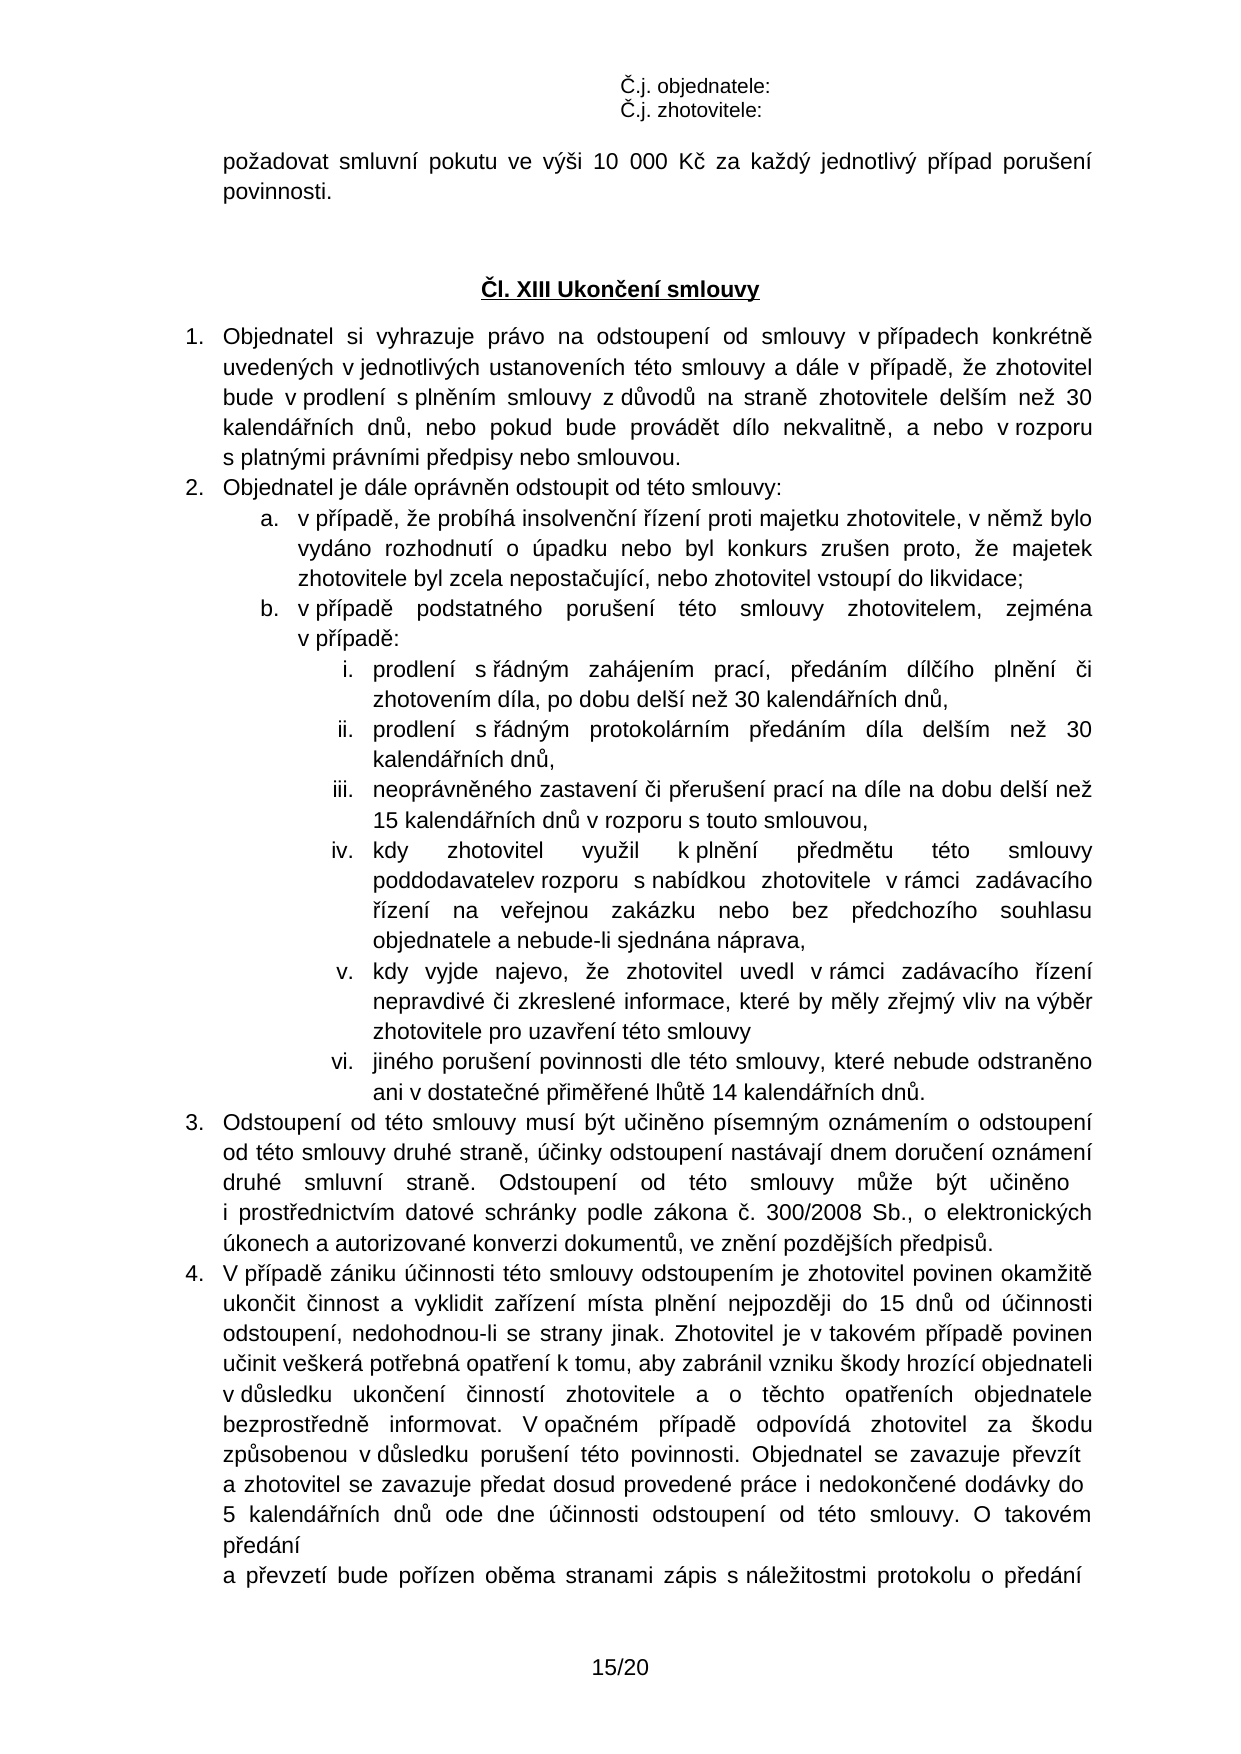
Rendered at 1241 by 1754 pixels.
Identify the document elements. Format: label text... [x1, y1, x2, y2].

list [185, 148, 1093, 204]
list Odstoupení od této smlouvy musí být učiněno písemným oznámením o odstoupení od této smlouvy druhé straně, účinky odstoupení nastávají dnem doručení oznámení druhé smluvní straně. Odstoupení od této smlouvy může být učiněno i prostřednictvím datové schránky podle zákona č. 300/2008 Sb., o elektronických úkonech a autorizované konverzi dokumentů, ve znění pozdějších předpisů. [185, 1109, 1093, 1256]
list Objednatel si vyhrazuje právo na odstoupení od smlouvy v případech konkrétně uvedených v jednotlivých ustanoveních této smlouvy a dále v případě, že zhotovitel bude v prodlení s plněním smlouvy z důvodů na straně zhotovitele delším než 30 kalendářních dnů, nebo pokud bude provádět dílo nekvalitně, a nebo v rozporu s platnými právními předpisy nebo smlouvou. [185, 323, 1093, 470]
list v případě, že probíhá insolvenční řízení proti majetku zhotovitele, v němž bylo vydáno rozhodnutí o úpadku nebo byl konkurs zrušen proto, že majetek zhotovitele byl zcela nepostačující, nebo zhotovitel vstoupí do likvidace; [260, 504, 1093, 591]
list Objednatel je dále oprávněn odstoupit od této smlouvy: [185, 474, 1093, 501]
list kdy zhotovitel využil k plnění předmětu této smlouvy poddodavatelev rozporu s nabídkou zhotovitele v rámci zadávacího řízení na veřejnou zakázku nebo bez předchozího souhlasu objednatele a nebude-li sjednána náprava, [354, 837, 1093, 954]
text Čl. XIII Ukončení smlouvy [148, 276, 1093, 302]
list jiného porušení povinnosti dle této smlouvy, které nebude odstraněno ani v dostatečné přiměřené lhůtě 14 kalendářních dnů. [354, 1048, 1093, 1105]
list prodlení s řádným protokolárním předáním díla delším než 30 kalendářních dnů, [354, 716, 1093, 772]
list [185, 1260, 1093, 1588]
list prodlení s řádným zahájením prací, předáním dílčího plnění či zhotovením díla, po dobu delší než 30 kalendářních dnů, [354, 656, 1093, 712]
list kdy vyjde najevo, že zhotovitel uvedl v rámci zadávacího řízení nepravdivé či zkreslené informace, které by měly zřejmý vliv na výběr zhotovitele pro uzavření této smlouvy [354, 958, 1093, 1044]
list neoprávněného zastavení či přerušení prací na díle na dobu delší než 15 kalendářních dnů v rozporu s touto smlouvou, [354, 776, 1093, 833]
list v případě podstatného porušení této smlouvy zhotovitelem, zejména v případě: [260, 595, 1093, 652]
